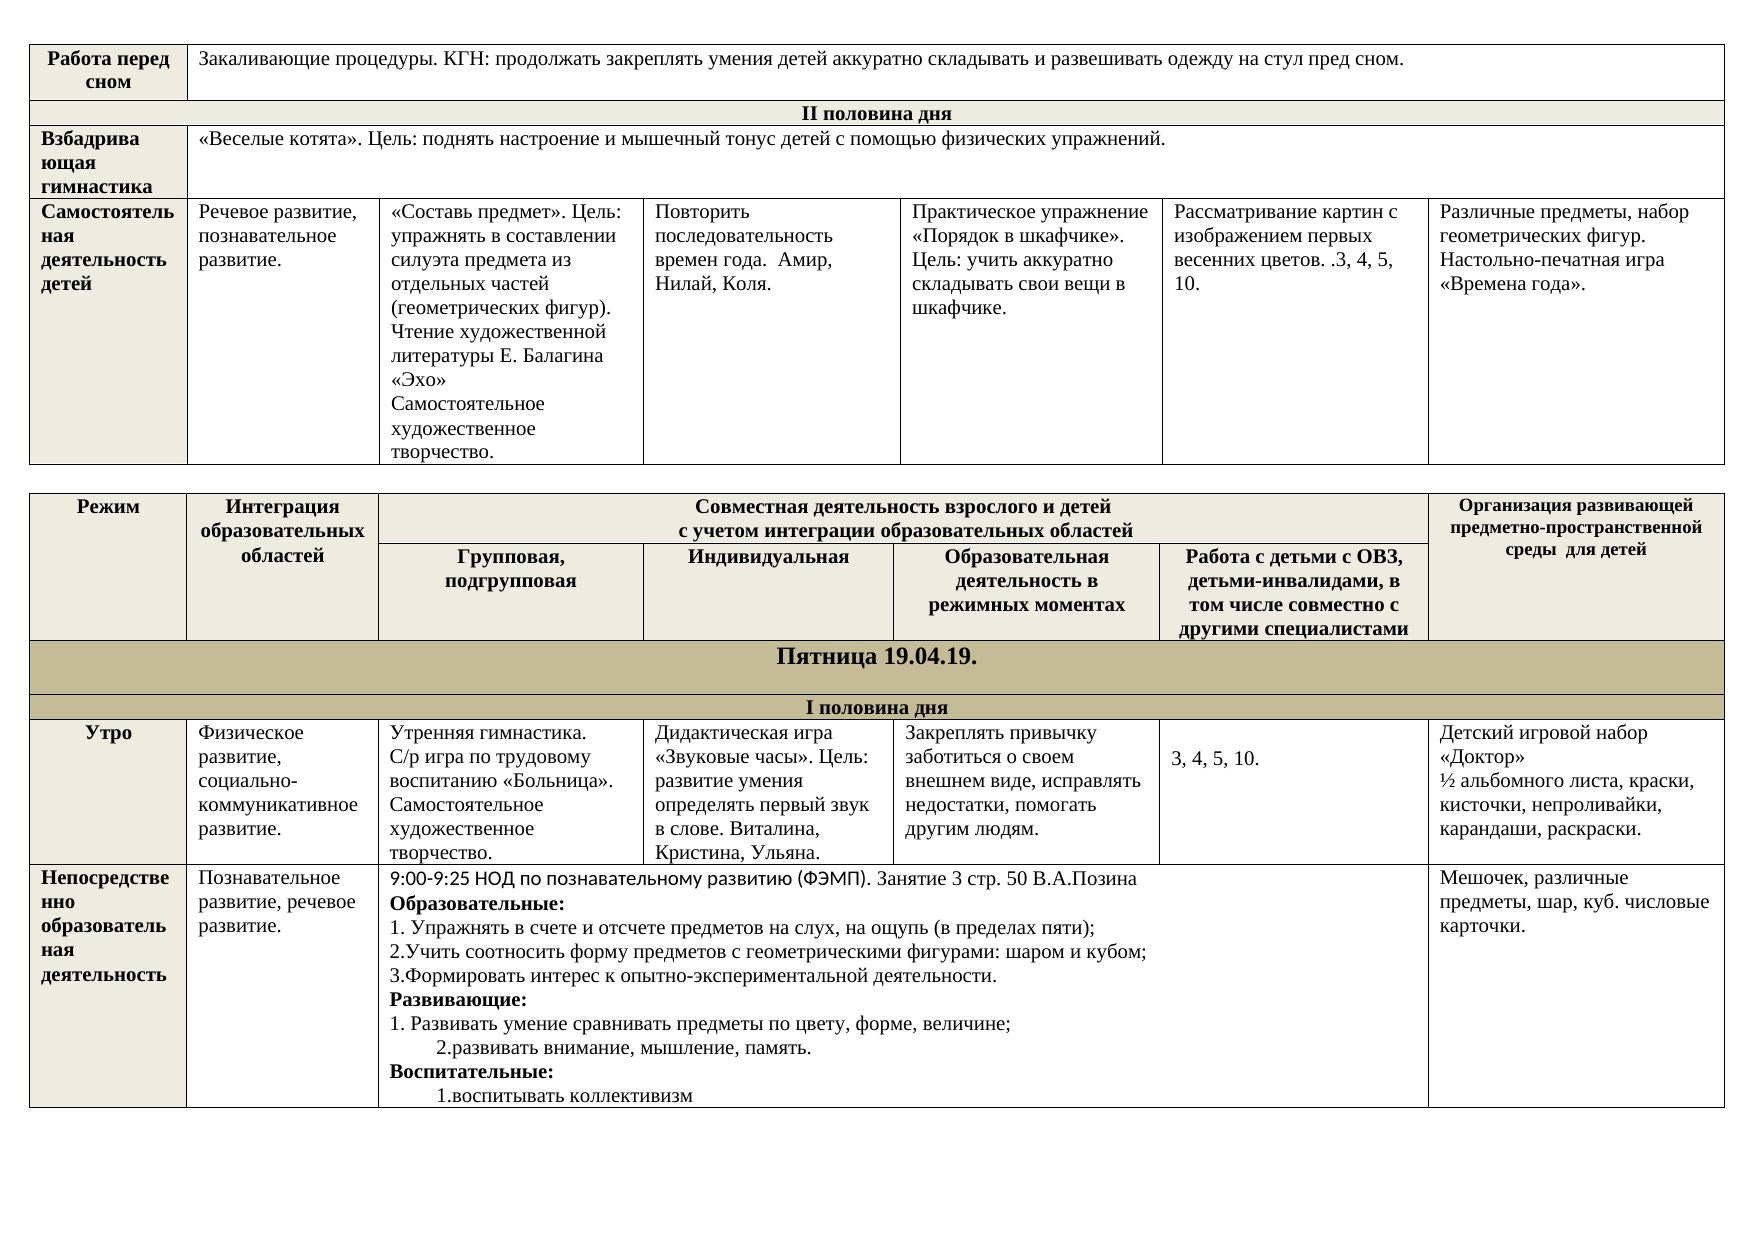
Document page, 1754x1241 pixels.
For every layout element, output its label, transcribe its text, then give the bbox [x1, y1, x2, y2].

table_cell I половина дня [30, 695, 1724, 719]
table_cell 3, 4, 5, 10. [1160, 720, 1428, 864]
table_cell Дидактическая игра «Звуковые часы». Цель: развитие умения определять первый звук в слове. Виталина, Кристина, Ульяна. [644, 720, 893, 864]
table_cell Физическое развитие, социально-коммуникативное развитие. [187, 720, 378, 864]
table_cell 9:00-9:25 НОД по познавательному развитию (ФЭМП). Занятие 3 стр. 50 В.А.Позина Образовательные: 1. Упражнять в счете и отсчете предметов на слух, на ощупь (в пределах пяти); 2.Учить соотносить форму предметов с геометрическими фигурами: шаром и кубом; 3.Формировать интерес к опытно-экспериментальной деятельности. Развивающие: 1. Развивать умение сравнивать предметы по цвету, форме, величине; 2.развивать внимание, мышление, память. Воспитательные: 1.воспитывать коллективизм [379, 865, 1428, 1107]
table_cell Групповая, подгрупповая [379, 544, 643, 640]
table_cell Речевое развитие, познавательное развитие. [188, 199, 379, 463]
table_cell Работа перед сном [30, 45, 187, 99]
table_cell Закаливающие процедуры. КГН: продолжать закреплять умения детей аккуратно складывать и развешивать одежду на стул пред сном. [188, 45, 1724, 99]
table_cell «Составь предмет». Цель: упражнять в составлении силуэта предмета из отдельных частей (геометрических фигур). Чтение художественной литературы Е. Балагина «Эхо» Самостоятельное художественное творчество. [380, 199, 643, 463]
table_cell Познавательное развитие, речевое развитие. [187, 865, 378, 1107]
table_cell «Веселые котята». Цель: поднять настроение и мышечный тонус детей с помощью физических упражнений. [188, 126, 1724, 198]
table_cell Взбадрива ющая гимнастика [30, 126, 187, 198]
table_cell Рассматривание картин с изображением первых весенних цветов. .3, 4, 5, 10. [1163, 199, 1428, 463]
table_header Совместная деятельность взрослого и детей с учетом интеграции образовательных областей [379, 494, 1428, 542]
table_cell Индивидуальная [644, 544, 893, 640]
table_cell Различные предметы, набор геометрических фигур. Настольно-печатная игра «Времена года». [1429, 199, 1724, 463]
table_cell Работа с детьми с ОВЗ, детьми-инвалидами, в том числе совместно с другими специалистами [1160, 544, 1428, 640]
table_cell Мешочек, различные предметы, шар, куб. числовые карточки. [1429, 865, 1724, 1107]
table_header Интеграция образовательных областей [187, 494, 378, 640]
table_cell Практическое упражнение «Порядок в шкафчике». Цель: учить аккуратно складывать свои вещи в шкафчике. [901, 199, 1162, 463]
table_cell II половина дня [30, 101, 1724, 124]
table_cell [30, 865, 186, 1107]
table_cell Самостоятельная деятельность детей [30, 199, 187, 463]
table_header Режим [30, 494, 186, 640]
table_cell Пятница 19.04.19. [30, 641, 1724, 694]
table_cell Утренняя гимнастика. С/р игра по трудовому воспитанию «Больница». Самостоятельное художественное творчество. [379, 720, 643, 864]
table_cell Закреплять привычку заботиться о своем внешнем виде, исправлять недостатки, помогать другим людям. [894, 720, 1159, 864]
table_cell Повторить последовательность времен года. Амир, Нилай, Коля. [644, 199, 900, 463]
table_cell Утро [30, 720, 186, 864]
table_header Организация развивающей предметно-пространственной среды для детей [1429, 494, 1724, 640]
table_cell Образовательная деятельность в режимных моментах [894, 544, 1159, 640]
table_cell Детский игровой набор «Доктор» ½ альбомного листа, краски, кисточки, непроливайки, карандаши, раскраски. [1429, 720, 1724, 864]
